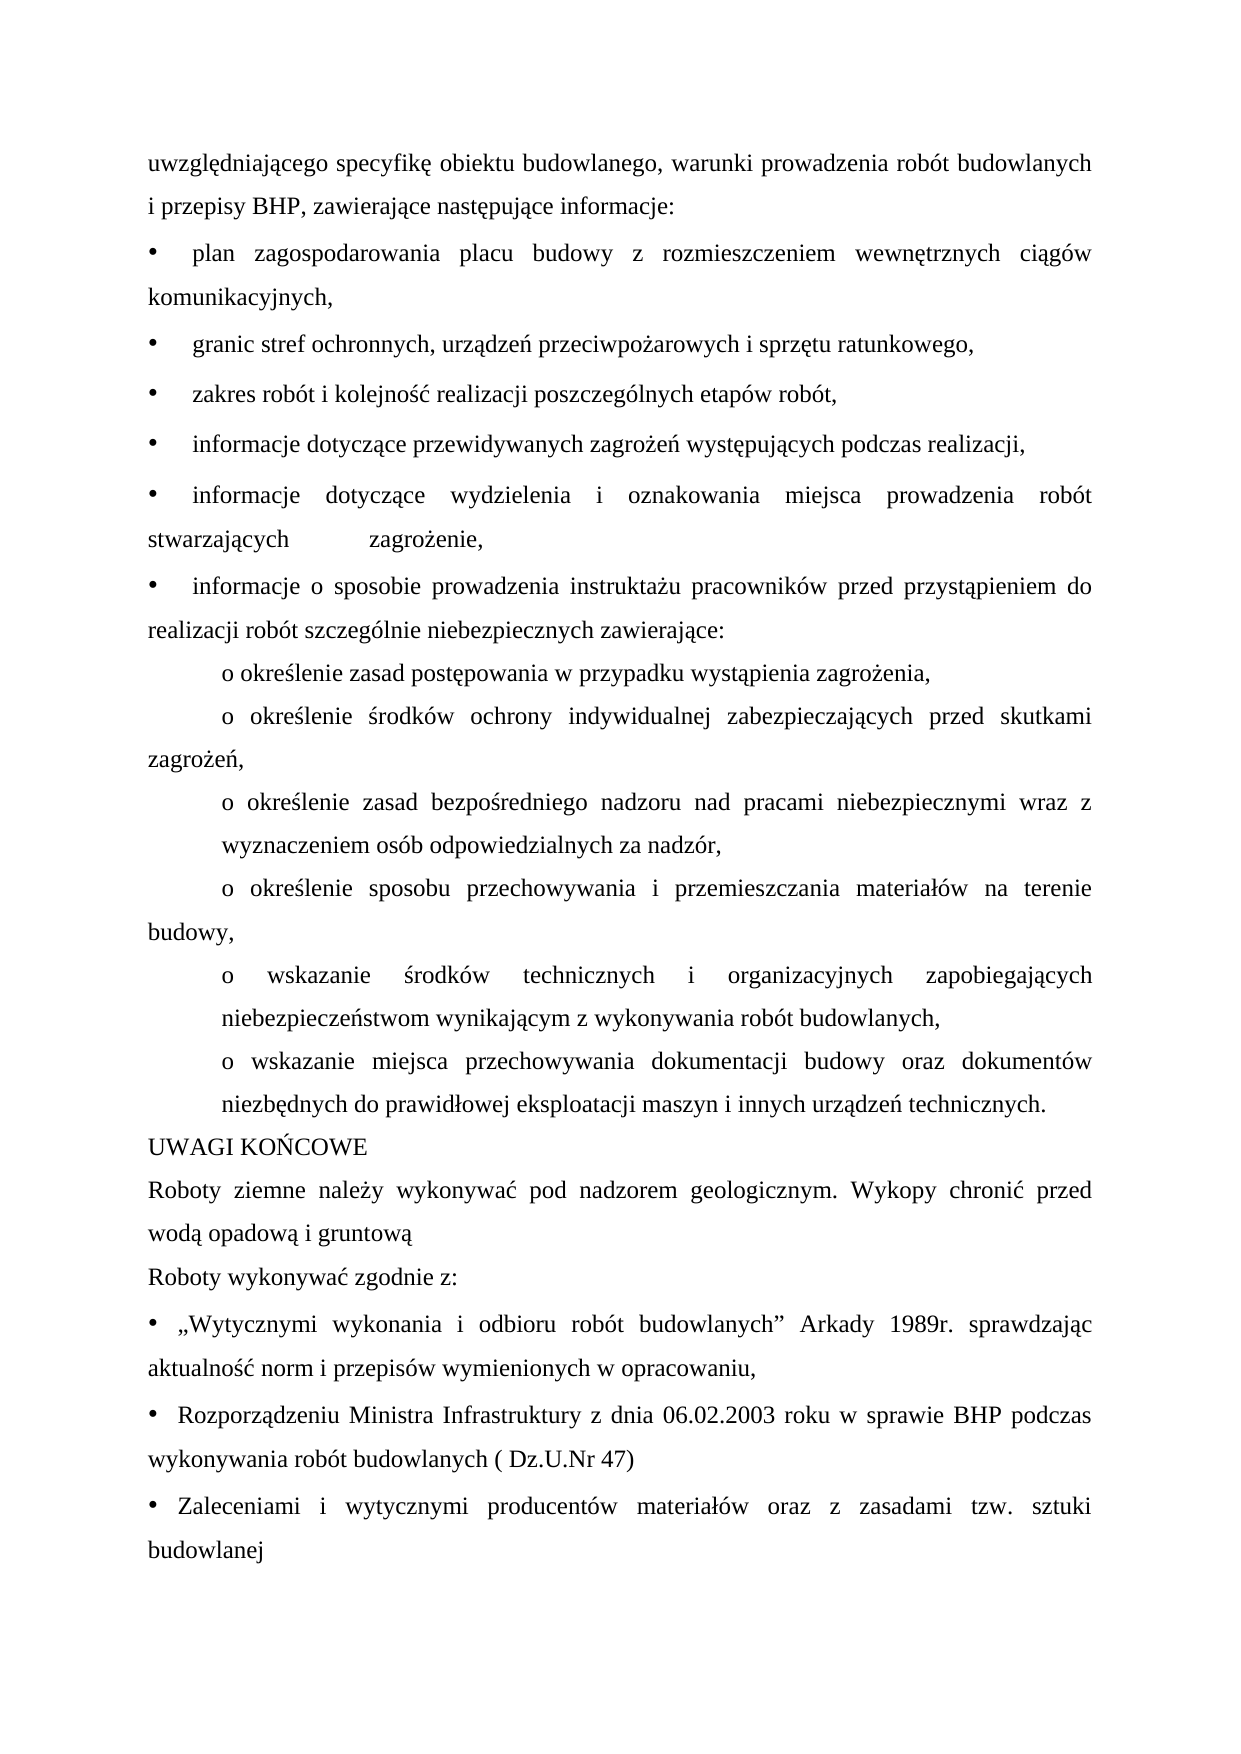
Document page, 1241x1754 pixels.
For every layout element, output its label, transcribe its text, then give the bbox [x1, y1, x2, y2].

list zakres robót i kolejność realizacji poszczególnych etapów robót, [148, 375, 1093, 409]
text Roboty wykonywać zgodnie z: [148, 1262, 1093, 1290]
text o określenie zasad bezpośredniego nadzoru nad pracami niebezpiecznymi wraz z wyznaczeniem osób odpowiedzialnych za nadzór, [221, 787, 1093, 859]
text UWAGI KOŃCOWE [148, 1132, 1093, 1161]
text o określenie zasad postępowania w przypadku wystąpienia zagrożenia, [148, 658, 1093, 687]
text o wskazanie miejsca przechowywania dokumentacji budowy oraz dokumentów niezbędnych do prawidłowej eksploatacji maszyn i innych urządzeń technicznych. [221, 1046, 1093, 1118]
text Roboty ziemne należy wykonywać pod nadzorem geologicznym. Wykopy chronić przed wodą opadową i gruntową [148, 1175, 1093, 1247]
list plan zagospodarowania placu budowy z rozmieszczeniem wewnętrznych ciągów komunikacyjnych, [148, 234, 1093, 311]
list „Wytycznymi wykonania i odbioru robót budowlanych” Arkady 1989r. sprawdzając aktualność norm i przepisów wymienionych w opracowaniu, [148, 1305, 1093, 1381]
list Zaleceniami i wytycznymi producentów materiałów oraz z zasadami tzw. sztuki budowlanej [148, 1487, 1093, 1563]
list granic stref ochronnych, urządzeń przeciwpożarowych i sprzętu ratunkowego, [148, 325, 1093, 358]
text o określenie sposobu przechowywania i przemieszczania materiałów na terenie budowy, [148, 873, 1093, 945]
list informacje dotyczące wydzielenia i oznakowania miejsca prowadzenia robót stwarzających zagrożenie, [148, 476, 1093, 552]
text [148, 148, 1093, 219]
text o określenie środków ochrony indywidualnej zabezpieczających przed skutkami zagrożeń, [148, 701, 1093, 773]
list Rozporządzeniu Ministra Infrastruktury z dnia 06.02.2003 roku w sprawie BHP podczas wykonywania robót budowlanych ( Dz.U.Nr 47) [148, 1396, 1093, 1472]
list informacje dotyczące przewidywanych zagrożeń występujących podczas realizacji, [148, 426, 1093, 459]
text o wskazanie środków technicznych i organizacyjnych zapobiegających niebezpieczeństwom wynikającym z wykonywania robót budowlanych, [221, 960, 1093, 1032]
list informacje o sposobie prowadzenia instruktażu pracowników przed przystąpieniem do realizacji robót szczególnie niebezpiecznych zawierające: [148, 567, 1093, 643]
